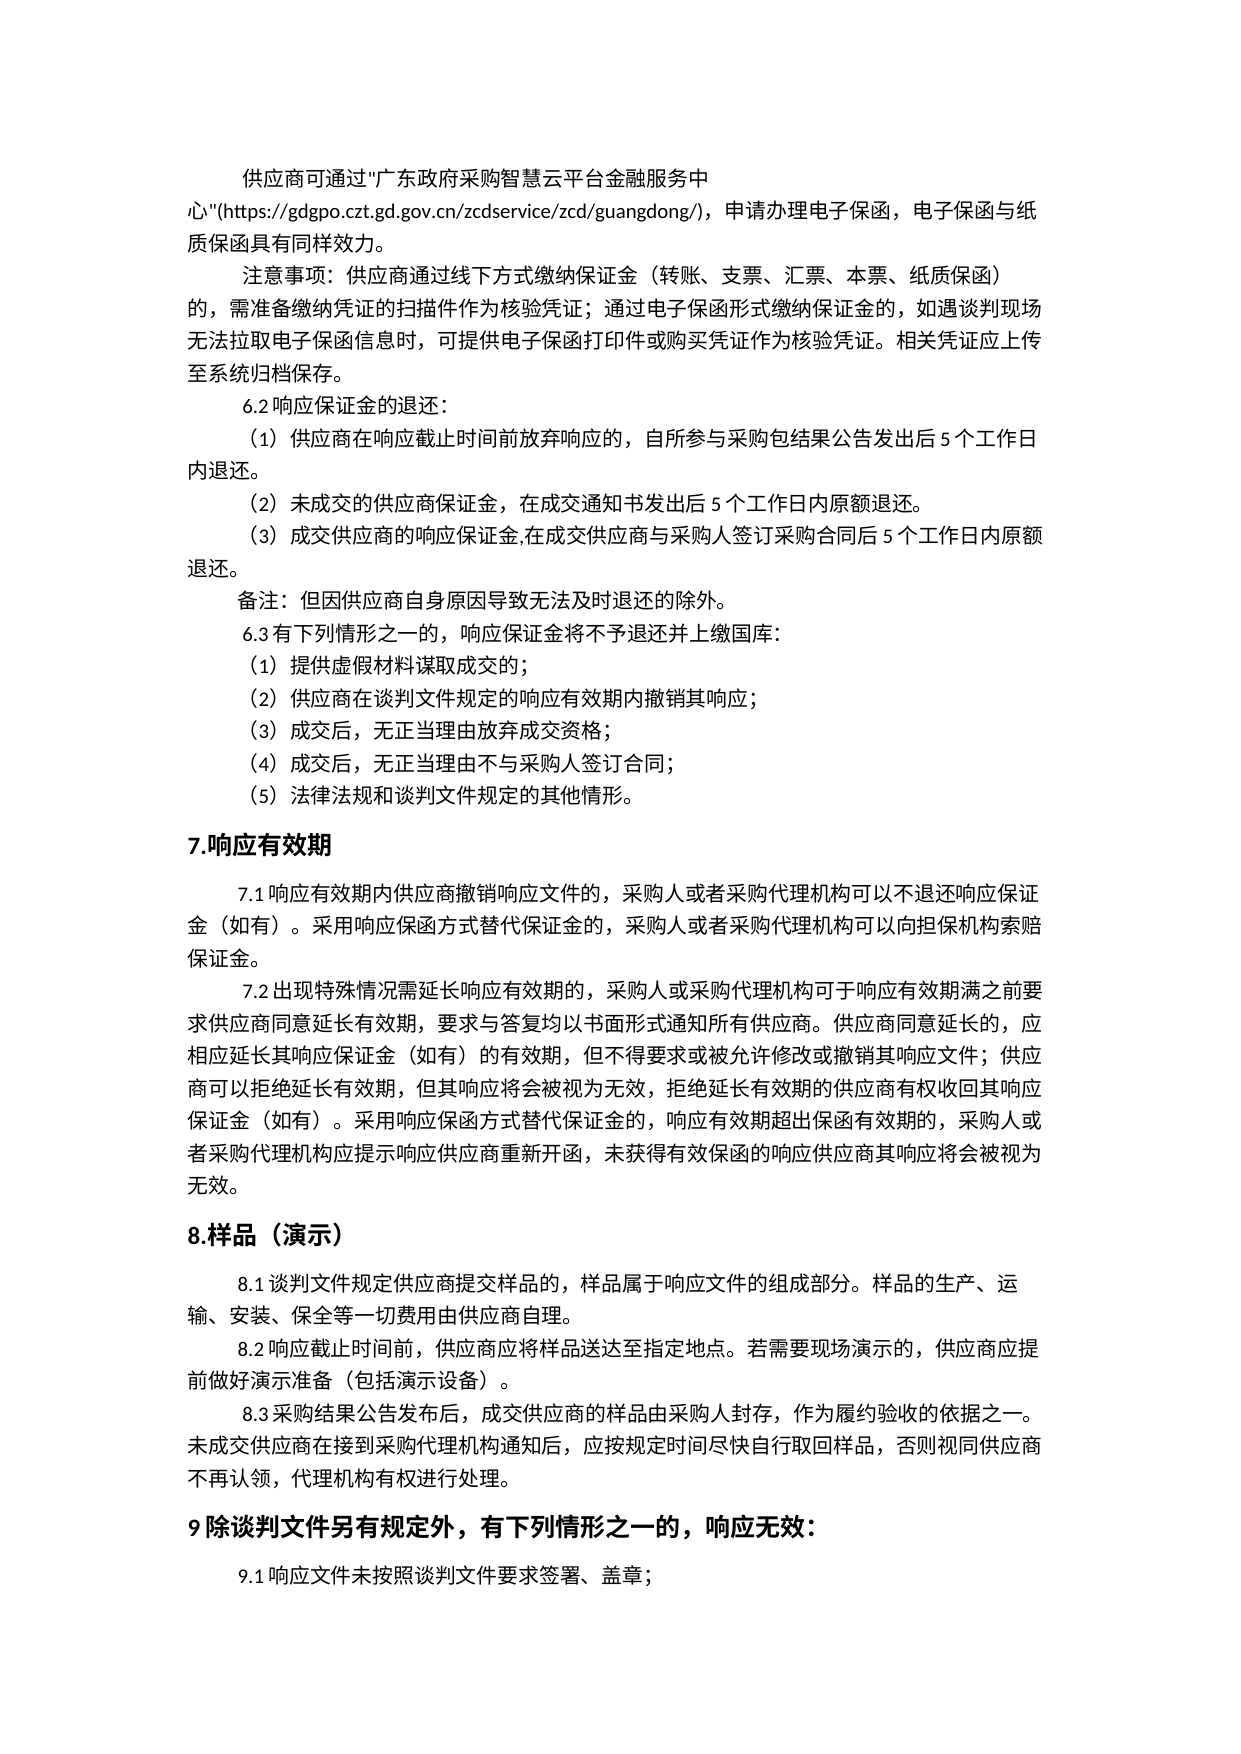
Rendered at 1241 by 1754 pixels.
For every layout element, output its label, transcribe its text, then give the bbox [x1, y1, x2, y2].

text 7.响应有效期 [187, 812, 1053, 877]
text 9除谈判文件另有规定外，有下列情形之一的，响应无效： [187, 1494, 1053, 1559]
text 注意事项：供应商通过线下方式缴纳保证金（转账、支票、汇票、本票、纸质保函）的，需准备缴纳凭证的扫描件作为核验凭证；通过电子保函形式缴纳保证金的，如遇谈判现场无法拉取电子保函信息时，可提供电子保函打印件或购买凭证作为核验凭证。相关凭证应上传至系统归档保存。 [187, 259, 1053, 389]
text （3）成交后，无正当理由放弃成交资格； [187, 714, 1053, 747]
text 6.3有下列情形之一的，响应保证金将不予退还并上缴国库： [187, 617, 1053, 649]
text 8.1谈判文件规定供应商提交样品的，样品属于响应文件的组成部分。样品的生产、运输、安装、保全等一切费用由供应商自理。 [187, 1267, 1053, 1332]
text 6.2响应保证金的退还： [187, 389, 1053, 422]
text 供应商可通过"广东政府采购智慧云平台金融服务中心"(https://gdgpo.czt.gd.gov.cn/zcdservice/zcd/guangdong/)，申请办理电子保函，电子保函与纸质保函具有同样效力。 [187, 162, 1053, 259]
text 8.样品（演示） [187, 1202, 1053, 1267]
text （2）未成交的供应商保证金，在成交通知书发出后5个工作日内原额退还。 [187, 487, 1053, 519]
text 9.1响应文件未按照谈判文件要求签署、盖章； [187, 1559, 1053, 1592]
text （3）成交供应商的响应保证金,在成交供应商与采购人签订采购合同后5个工作日内原额退还。 [187, 519, 1053, 584]
text 7.1响应有效期内供应商撤销响应文件的，采购人或者采购代理机构可以不退还响应保证金（如有）。采用响应保函方式替代保证金的，采购人或者采购代理机构可以向担保机构索赔保证金。 [187, 877, 1053, 974]
text 8.2响应截止时间前，供应商应将样品送达至指定地点。若需要现场演示的，供应商应提前做好演示准备（包括演示设备）。 [187, 1332, 1053, 1397]
text （2）供应商在谈判文件规定的响应有效期内撤销其响应； [187, 682, 1053, 714]
text （5）法律法规和谈判文件规定的其他情形。 [187, 779, 1053, 812]
text 备注：但因供应商自身原因导致无法及时退还的除外。 [187, 584, 1053, 617]
text （1）提供虚假材料谋取成交的； [187, 649, 1053, 682]
text （4）成交后，无正当理由不与采购人签订合同； [187, 747, 1053, 779]
text （1）供应商在响应截止时间前放弃响应的，自所参与采购包结果公告发出后5个工作日内退还。 [187, 422, 1053, 487]
text 8.3采购结果公告发布后，成交供应商的样品由采购人封存，作为履约验收的依据之一。未成交供应商在接到采购代理机构通知后，应按规定时间尽快自行取回样品，否则视同供应商不再认领，代理机构有权进行处理。 [187, 1397, 1053, 1494]
text 7.2出现特殊情况需延长响应有效期的，采购人或采购代理机构可于响应有效期满之前要求供应商同意延长有效期，要求与答复均以书面形式通知所有供应商。供应商同意延长的，应相应延长其响应保证金（如有）的有效期，但不得要求或被允许修改或撤销其响应文件；供应商可以拒绝延长有效期，但其响应将会被视为无效，拒绝延长有效期的供应商有权收回其响应保证金（如有）。采用响应保函方式替代保证金的，响应有效期超出保函有效期的，采购人或者采购代理机构应提示响应供应商重新开函，未获得有效保函的响应供应商其响应将会被视为无效。 [187, 974, 1053, 1202]
